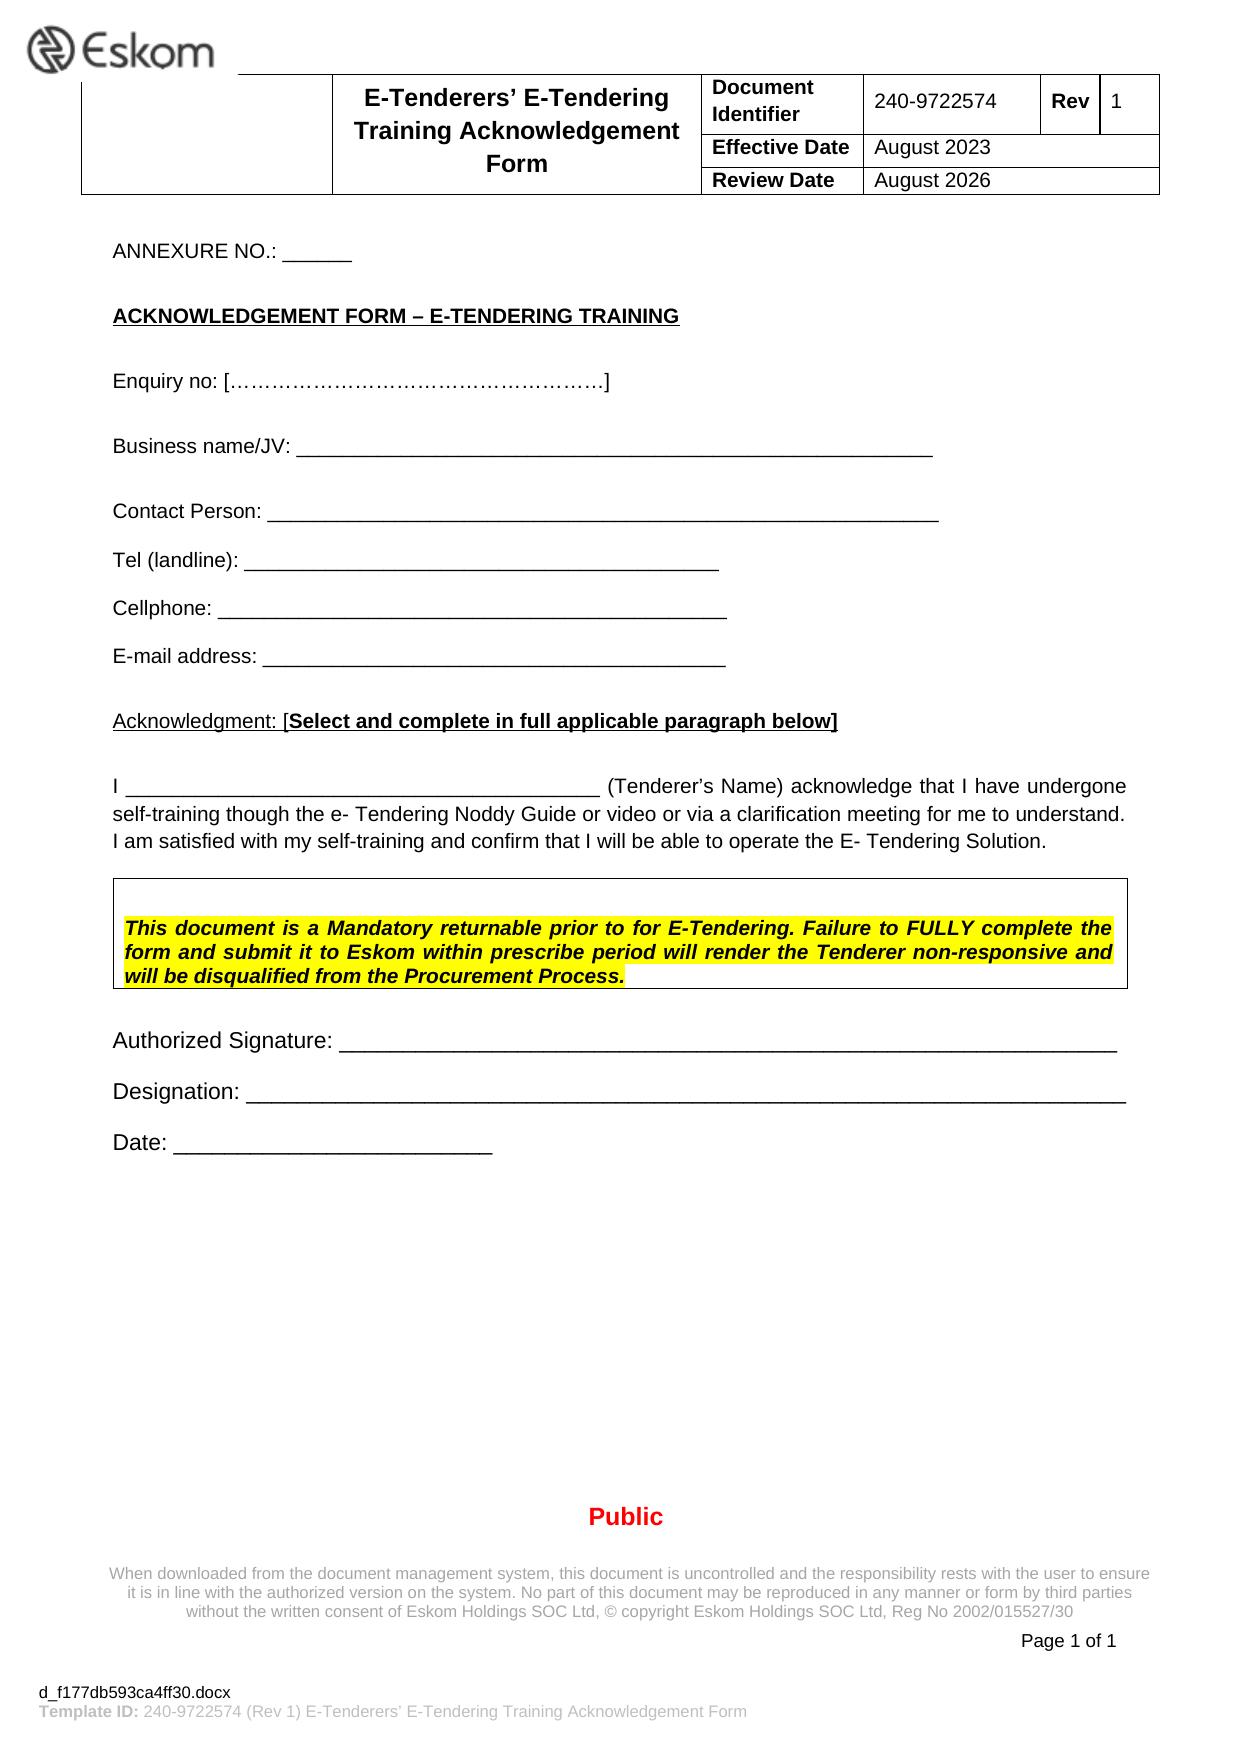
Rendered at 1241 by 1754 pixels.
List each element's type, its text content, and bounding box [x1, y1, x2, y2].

text Enquiry no: [………………………………………………] [112, 369, 1128, 393]
text Business name/JV: _______________________________________________________ [112, 434, 1128, 458]
text Date: _________________________ [112, 1129, 1128, 1155]
text Contact Person: __________________________________________________________ [112, 499, 1128, 523]
text Designation: _____________________________________________________________________ [112, 1078, 1128, 1104]
table_header This document is a Mandatory returnable prior to for E-Tendering. Failure to FULLY complete the form and submit it to Eskom within prescribe period will render the Tenderer non-responsive and will be disqualified from the Procurement Process. [114, 879, 1127, 988]
text E-mail address: ________________________________________ [112, 644, 1128, 668]
text Tel (landline): _________________________________________ [112, 548, 1128, 572]
text ANNEXURE NO.: ______ [112, 239, 1128, 263]
text Authorized Signature: _____________________________________________________________ [112, 1027, 1128, 1053]
text Acknowledgment: [Select and complete in full applicable paragraph below] [112, 709, 1128, 733]
text ACKNOWLEDGEMENT FORM – E-TENDERING TRAINING [112, 304, 1128, 328]
text Cellphone: ____________________________________________ [112, 596, 1128, 620]
text I _________________________________________ (Tenderer’s Name) acknowledge that I have undergone self-training though the e- Tendering Noddy Guide or video or via a clarification meeting for me to understand. I am satisfied with my self-training and confirm that I will be able to operate the E- Tendering Solution. [112, 774, 1128, 853]
